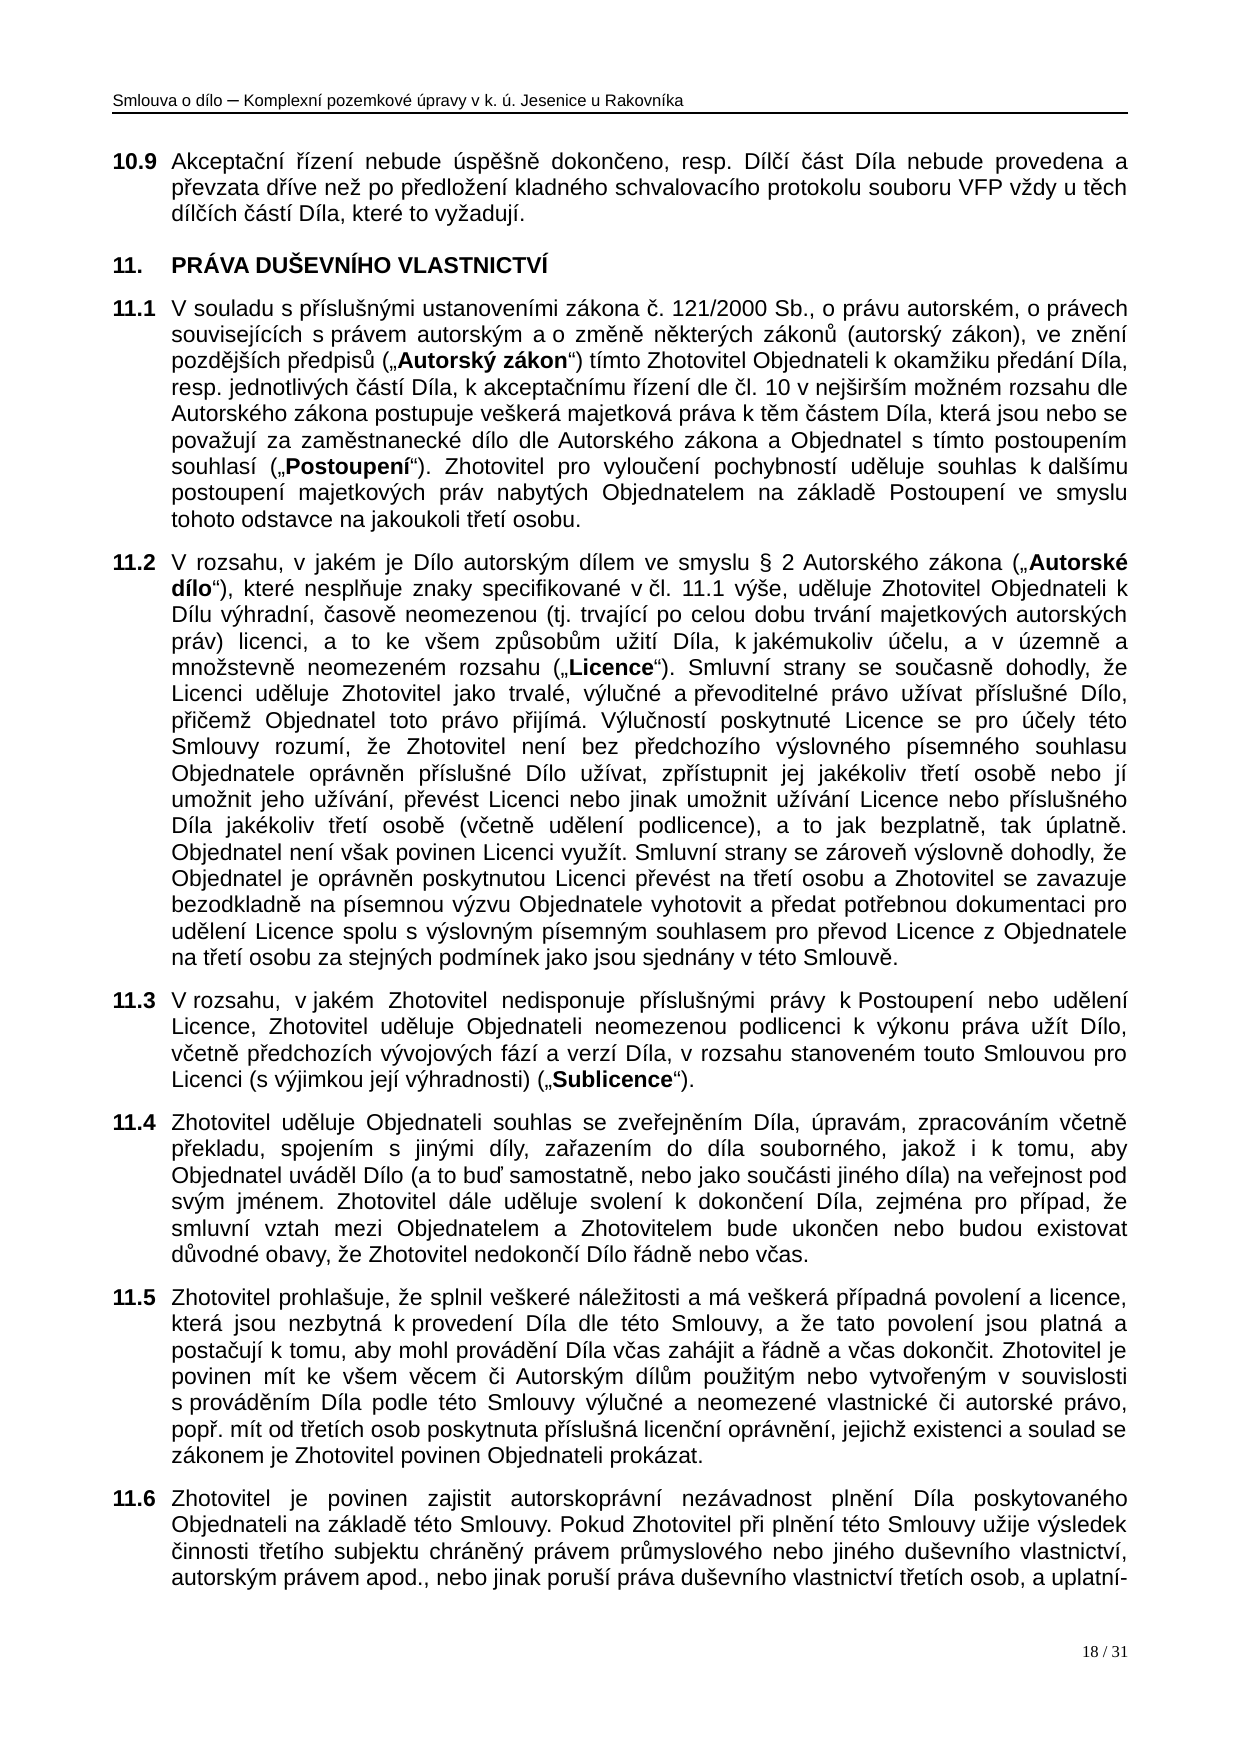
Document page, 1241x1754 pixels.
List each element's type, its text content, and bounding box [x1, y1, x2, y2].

text V souladu s příslušnými ustanoveními zákona č. 121/2000 Sb., o právu autorském, o právech souvisejících s právem autorským a o změně některých zákonů (autorský zákon), ve znění pozdějších předpisů („Autorský zákon“) tímto Zhotovitel Objednateli k okamžiku předání Díla, resp. jednotlivých částí Díla, k akceptačnímu řízení dle čl. 10 v nejširším možném rozsahu dle Autorského zákona postupuje veškerá majetková práva k těm částem Díla, která jsou nebo se považují za zaměstnanecké dílo dle Autorského zákona a Objednatel s tímto postoupením souhlasí („Postoupení“). Zhotovitel pro vyloučení pochybností uděluje souhlas k dalšímu postoupení majetkových práv nabytých Objednatelem na základě Postoupení ve smyslu tohoto odstavce na jakoukoli třetí osobu. [112, 295, 1128, 532]
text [112, 1485, 1128, 1590]
text V rozsahu, v jakém Zhotovitel nedisponuje příslušnými právy k Postoupení nebo udělení Licence, Zhotovitel uděluje Objednateli neomezenou podlicenci k výkonu práva užít Dílo, včetně předchozích vývojových fází a verzí Díla, v rozsahu stanoveném touto Smlouvou pro Licenci (s výjimkou její výhradnosti) („Sublicence“). [112, 987, 1128, 1092]
text V rozsahu, v jakém je Dílo autorským dílem ve smyslu § 2 Autorského zákona („Autorské dílo“), které nesplňuje znaky specifikované v čl. 11.1 výše, uděluje Zhotovitel Objednateli k Dílu výhradní, časově neomezenou (tj. trvající po celou dobu trvání majetkových autorských práv) licenci, a to ke všem způsobům užití Díla, k jakémukoliv účelu, a v územně a množstevně neomezeném rozsahu („Licence“). Smluvní strany se současně dohodly, že Licenci uděluje Zhotovitel jako trvalé, výlučné a převoditelné právo užívat příslušné Dílo, přičemž Objednatel toto právo přijímá. Výlučností poskytnuté Licence se pro účely této Smlouvy rozumí, že Zhotovitel není bez předchozího výslovného písemného souhlasu Objednatele oprávněn příslušné Dílo užívat, zpřístupnit jej jakékoliv třetí osobě nebo jí umožnit jeho užívání, převést Licenci nebo jinak umožnit užívání Licence nebo příslušného Díla jakékoliv třetí osobě (včetně udělení podlicence), a to jak bezplatně, tak úplatně. Objednatel není však povinen Licenci využít. Smluvní strany se zároveň výslovně dohodly, že Objednatel je oprávněn poskytnutou Licenci převést na třetí osobu a Zhotovitel se zavazuje bezodkladně na písemnou výzvu Objednatele vyhotovit a předat potřebnou dokumentaci pro udělení Licence spolu s výslovným písemným souhlasem pro převod Licence z Objednatele na třetí osobu za stejných podmínek jako jsou sjednány v této Smlouvě. [112, 549, 1128, 970]
text Akceptační řízení nebude úspěšně dokončeno, resp. Dílčí část Díla nebude provedena a převzata dříve než po předložení kladného schvalovacího protokolu souboru VFP vždy u těch dílčích částí Díla, které to vyžadují. [112, 148, 1128, 227]
text Zhotovitel prohlašuje, že splnil veškeré náležitosti a má veškerá případná povolení a licence, která jsou nezbytná k provedení Díla dle této Smlouvy, a že tato povolení jsou platná a postačují k tomu, aby mohl provádění Díla včas zahájit a řádně a včas dokončit. Zhotovitel je povinen mít ke všem věcem či Autorským dílům použitým nebo vytvořeným v souvislosti s prováděním Díla podle této Smlouvy výlučné a neomezené vlastnické či autorské právo, popř. mít od třetích osob poskytnuta příslušná licenční oprávnění, jejichž existenci a soulad se zákonem je Zhotovitel povinen Objednateli prokázat. [112, 1284, 1128, 1468]
text Práva duševního vlastnictví [112, 252, 1128, 278]
text Zhotovitel uděluje Objednateli souhlas se zveřejněním Díla, úpravám, zpracováním včetně překladu, spojením s jinými díly, zařazením do díla souborného, jakož i k tomu, aby Objednatel uváděl Dílo (a to buď samostatně, nebo jako součásti jiného díla) na veřejnost pod svým jménem. Zhotovitel dále uděluje svolení k dokončení Díla, zejména pro případ, že smluvní vztah mezi Objednatelem a Zhotovitelem bude ukončen nebo budou existovat důvodné obavy, že Zhotovitel nedokončí Dílo řádně nebo včas. [112, 1109, 1128, 1267]
